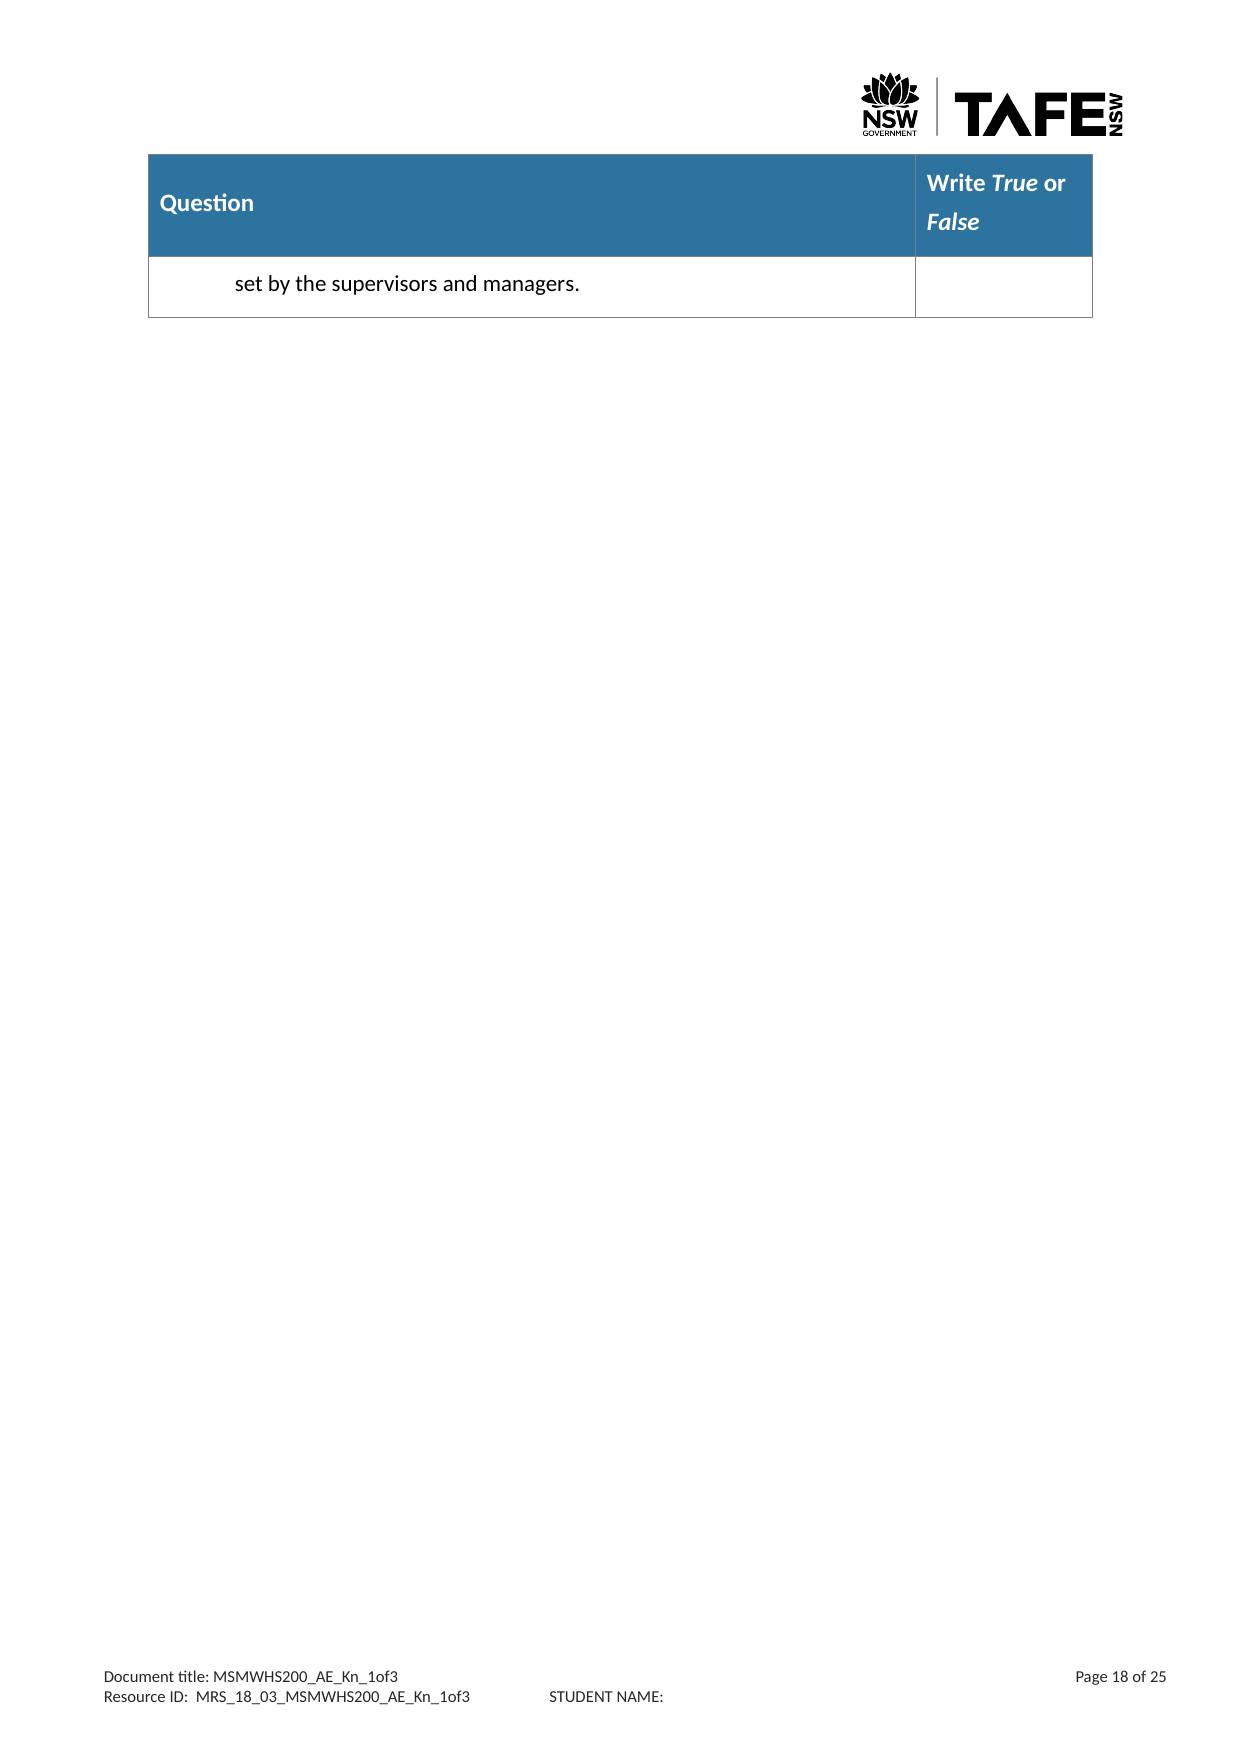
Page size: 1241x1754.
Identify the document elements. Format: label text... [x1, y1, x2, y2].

picture [861, 71, 1123, 137]
table_cell [916, 257, 1092, 317]
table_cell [149, 257, 915, 317]
table_header Question [149, 155, 915, 256]
table_header Write True or False [916, 155, 1092, 256]
